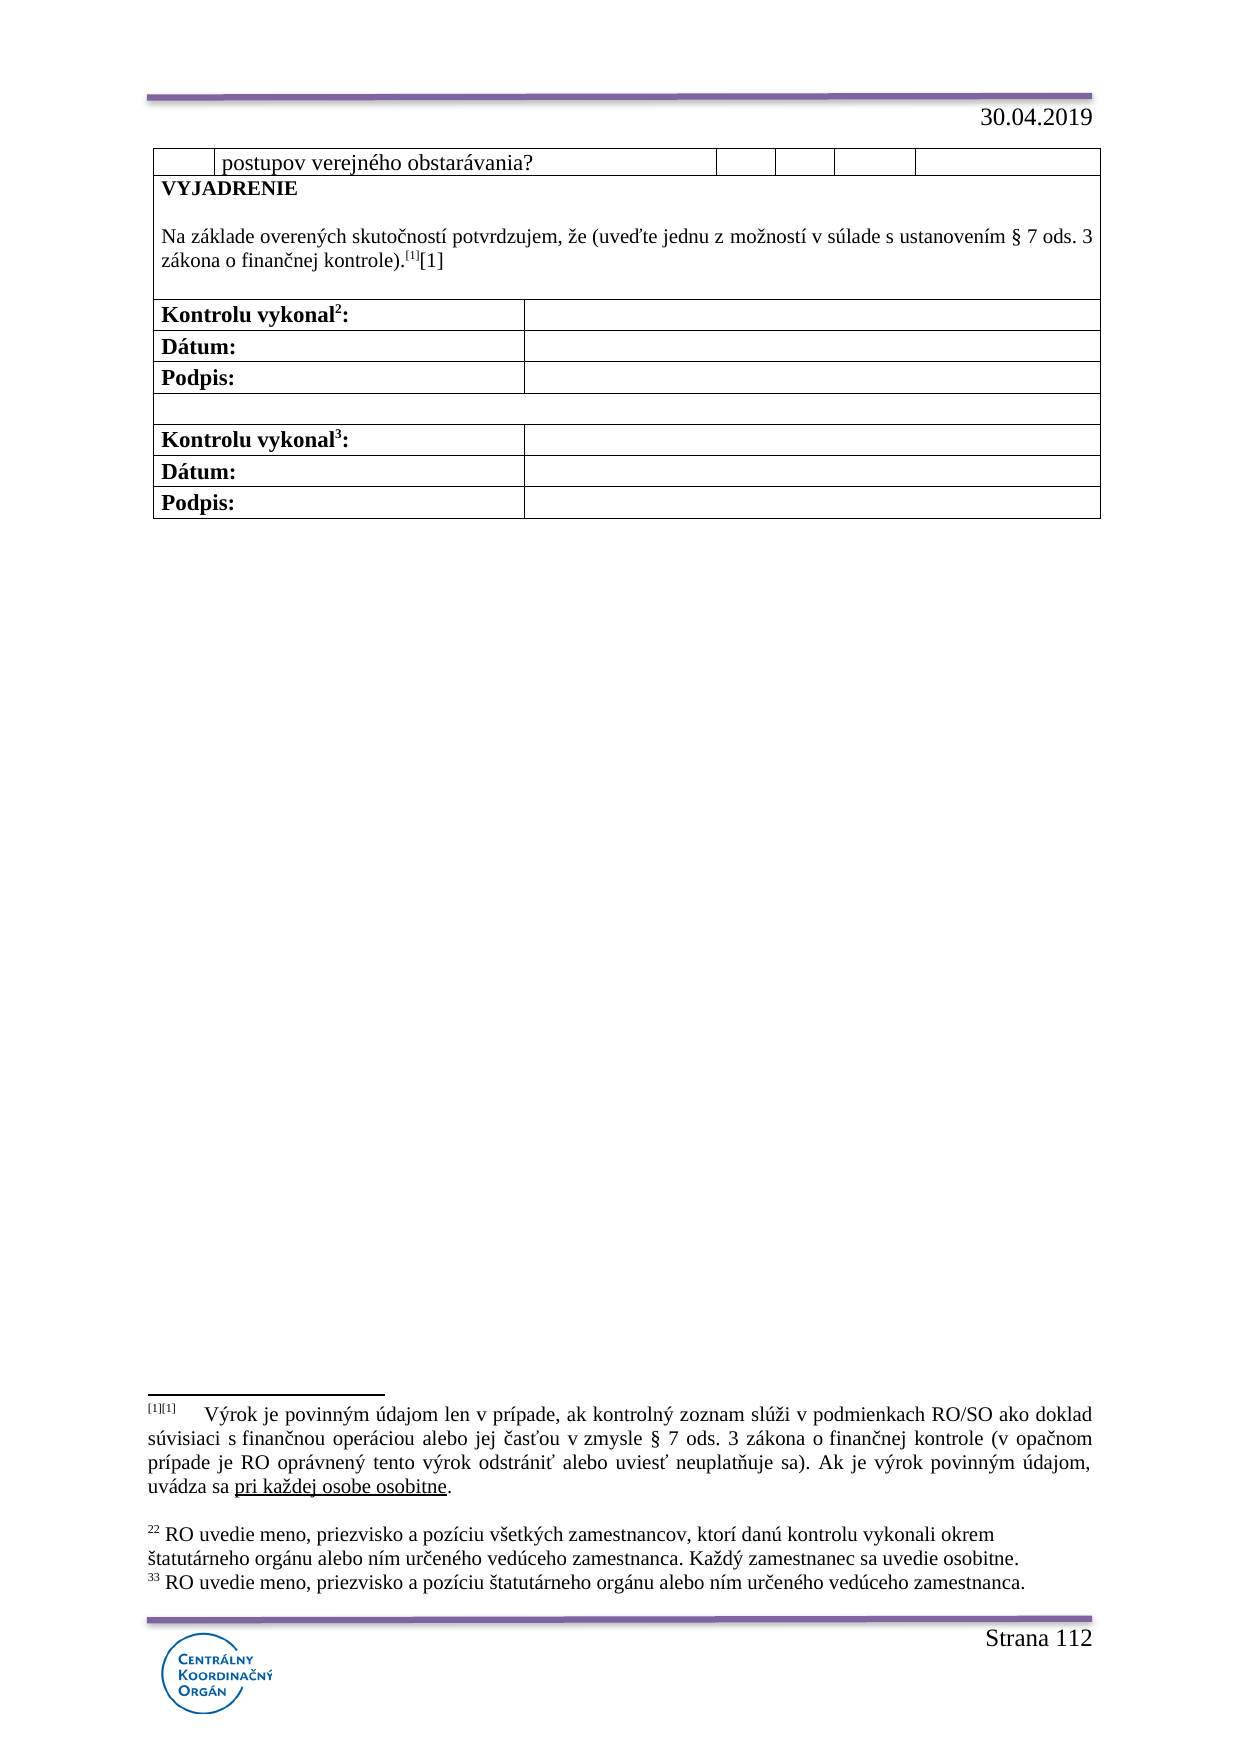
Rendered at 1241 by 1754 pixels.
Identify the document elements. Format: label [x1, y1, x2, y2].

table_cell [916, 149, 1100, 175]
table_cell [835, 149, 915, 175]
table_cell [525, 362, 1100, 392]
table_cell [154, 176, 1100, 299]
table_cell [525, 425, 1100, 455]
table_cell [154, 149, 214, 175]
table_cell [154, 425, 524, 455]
picture [159, 1631, 272, 1713]
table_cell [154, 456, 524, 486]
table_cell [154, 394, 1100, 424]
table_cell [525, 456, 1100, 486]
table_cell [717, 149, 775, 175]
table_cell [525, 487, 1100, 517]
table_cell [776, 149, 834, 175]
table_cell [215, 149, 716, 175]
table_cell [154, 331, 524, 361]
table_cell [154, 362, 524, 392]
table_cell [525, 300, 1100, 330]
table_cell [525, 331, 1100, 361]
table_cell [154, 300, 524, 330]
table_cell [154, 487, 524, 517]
